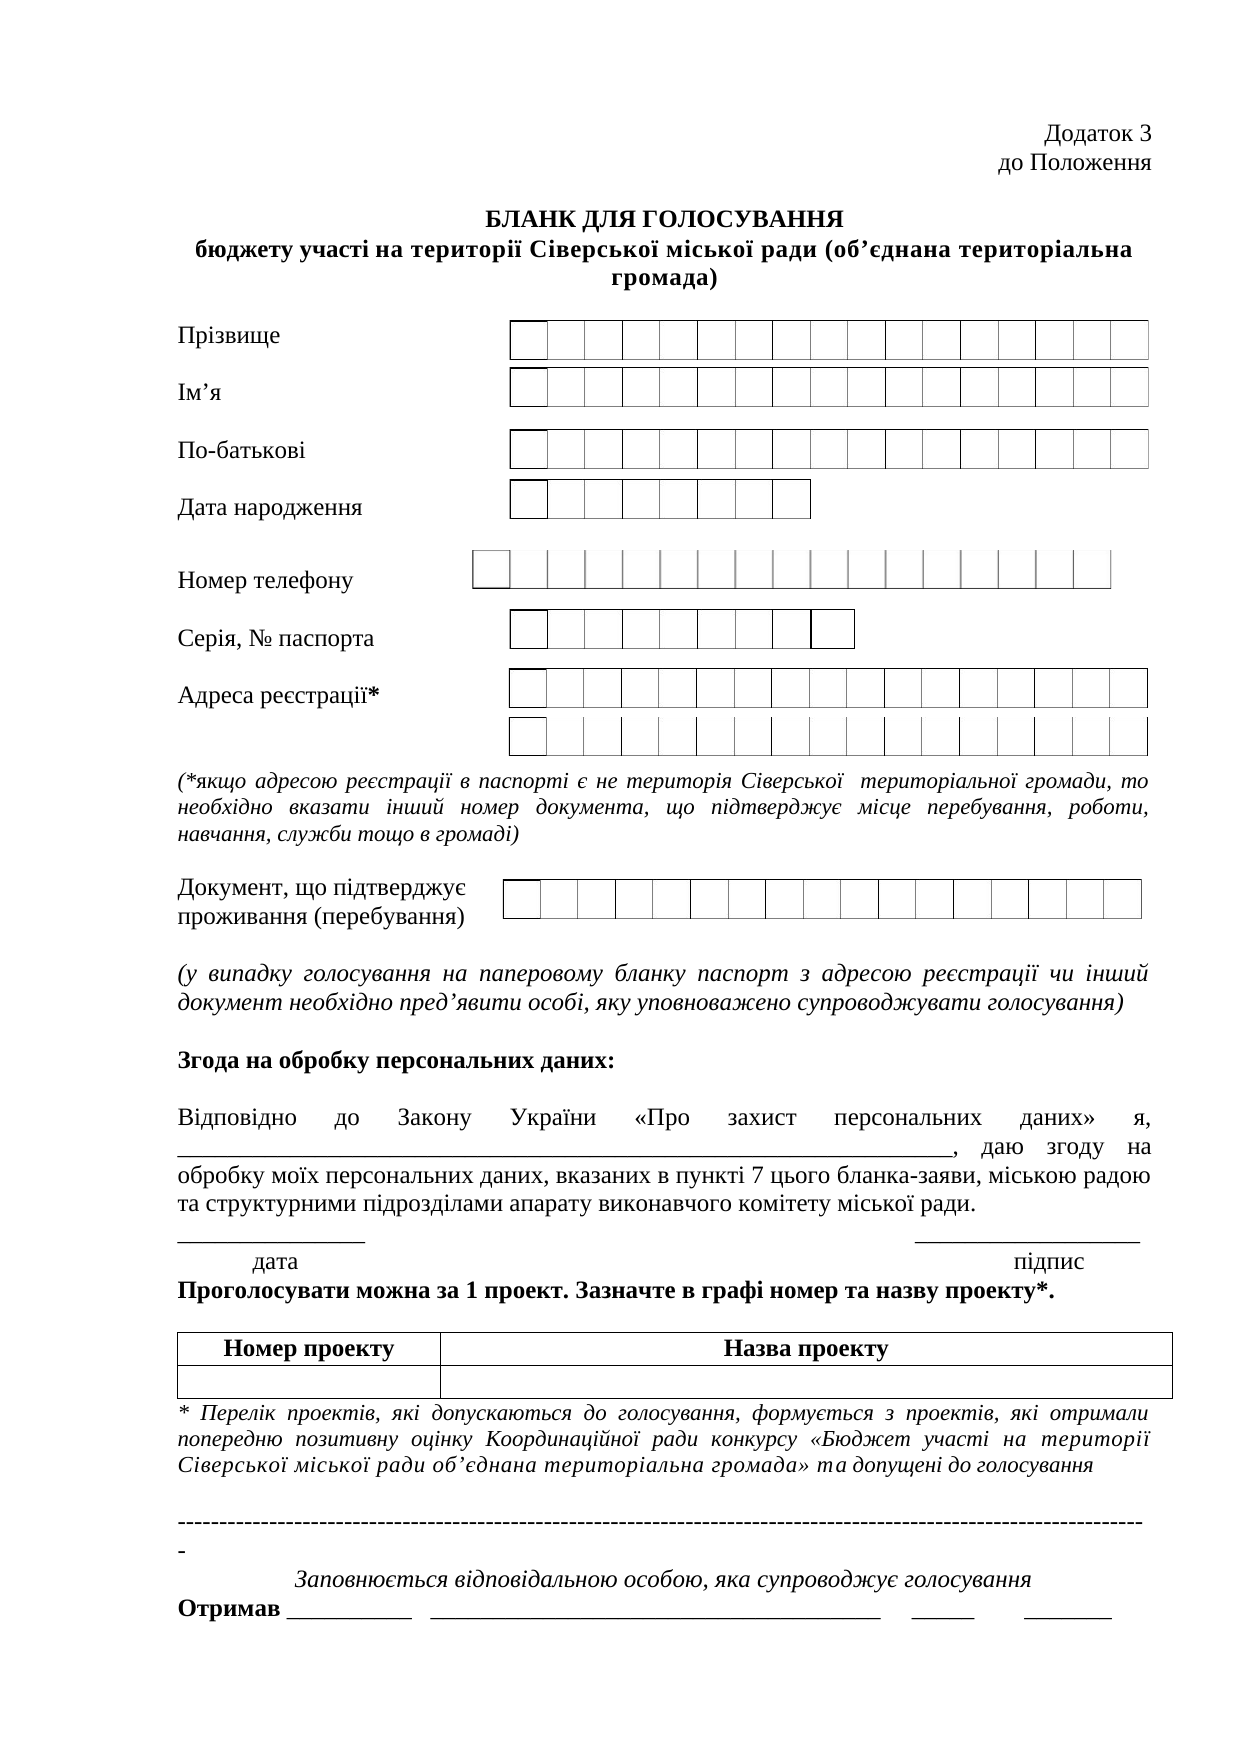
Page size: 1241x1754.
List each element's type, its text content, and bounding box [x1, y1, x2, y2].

picture [508, 717, 1148, 756]
table_cell [441, 1366, 1172, 1397]
text проживання (перебування) [177, 901, 1152, 930]
picture [509, 367, 1149, 377]
table_header Назва проекту [441, 1333, 1172, 1365]
text Дата народження [177, 492, 1152, 521]
picture [509, 609, 810, 623]
text БЛАНК ДЛЯ ГОЛОСУВАННЯ [177, 204, 1152, 233]
text дата підпис [177, 1246, 1152, 1275]
text Заповнюється відповідальною особою, яка супроводжує голосування [177, 1564, 1152, 1593]
text Ім’я [177, 377, 1152, 406]
text _______________ __________________ [177, 1217, 1152, 1246]
table_cell [178, 1366, 440, 1397]
text По-батькові [177, 435, 1152, 464]
picture [508, 668, 1148, 681]
text Адреса реєстрації* [177, 681, 1152, 709]
text Додаток 3 [177, 118, 1152, 147]
text Проголосувати можна за 1 проект. Зазначте в графі номер та назву проекту*. [177, 1275, 1152, 1303]
picture [509, 464, 1149, 469]
text Прізвище [177, 320, 1152, 349]
picture [509, 349, 1149, 360]
text Згода на обробку персональних даних: [177, 1045, 1152, 1073]
text до Положення [767, 147, 1152, 176]
text Отримав __________ ____________________________________ _____ _______ [177, 1593, 1152, 1621]
text (у випадку голосування на паперовому бланку паспорт з адресою реєстрації чи інший документ необхідно пред’явити особі, яку уповноважено супроводжувати голосування) [177, 958, 1152, 1016]
text Документ, що підтверджує [177, 872, 1152, 901]
text --------------------------------------------------------------------------------------------------------------------- [177, 1506, 1152, 1564]
text Відповідно до Закону України «Про захист персональних даних» я, ______________________________________________________________, даю згоду на обробку моїх персональних даних, вказаних в пункті 7 цього бланка-заяви, міською радою та структурними підрозділами апарату виконавчого комітету міської ради. [177, 1102, 1152, 1217]
text * Перелік проектів, які допускаються до голосування, формується з проектів, які отримали попередню позитивну оцінку Координаційної ради конкурсу «Бюджет участі на території Сіверської міської ради об’єднана територіальна громада» та допущені до голосування [177, 1399, 1152, 1478]
table_header Номер проекту [178, 1333, 440, 1365]
picture [509, 429, 1149, 435]
text Серія, № паспорта [177, 623, 1152, 652]
picture [472, 550, 1112, 589]
text (*якщо адресою реєстрації в паспорті є не територія Сіверської територіальної громади, то необхідно вказати інший номер документа, що підтверджує місце перебування, роботи, навчання, служби тощо в громаді) [177, 767, 1152, 846]
picture [509, 479, 811, 492]
text бюджету участі на території Сіверської міської ради (об’єднана територіальна громада) [177, 234, 1152, 291]
